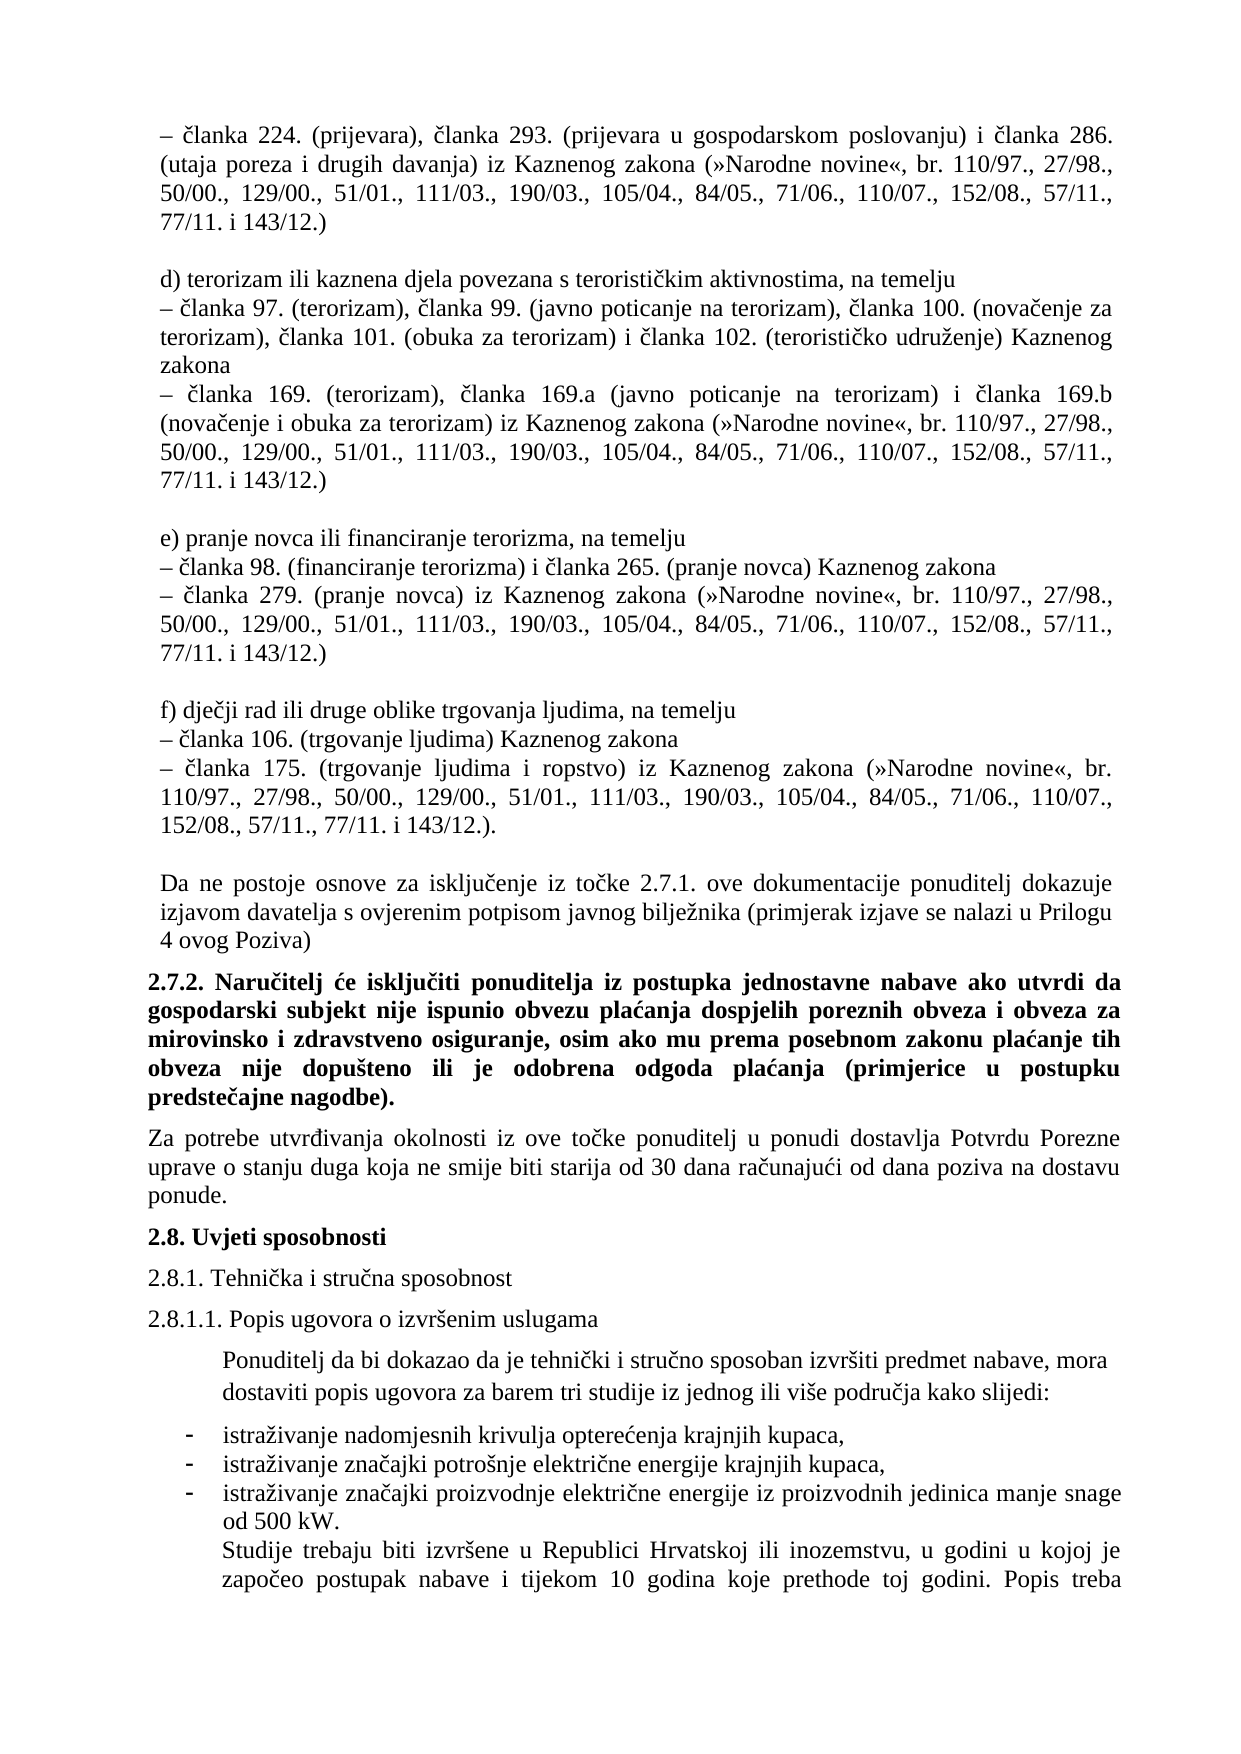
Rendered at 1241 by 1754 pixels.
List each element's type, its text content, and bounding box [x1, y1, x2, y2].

text – članka 98. (financiranje terorizma) i članka 265. (pranje novca) Kaznenog zakona [160, 552, 1114, 581]
text 2.8. Uvjeti sposobnosti [148, 1222, 1122, 1251]
list istraživanje nadomjesnih krivulja opterećenja krajnjih kupaca, [185, 1420, 1122, 1449]
text e) pranje novca ili financiranje terorizma, na temelju [160, 523, 1114, 552]
text – članka 169. (terorizam), članka 169.a (javno poticanje na terorizam) i članka 169.b (novačenje i obuka za terorizam) iz Kaznenog zakona (»Narodne novine«, br. 110/97., 27/98., 50/00., 129/00., 51/01., 111/03., 190/03., 105/04., 84/05., 71/06., 110/07., 152/08., 57/11., 77/11. i 143/12.) [160, 379, 1114, 494]
text – članka 106. (trgovanje ljudima) Kaznenog zakona [160, 724, 1114, 753]
text f) dječji rad ili druge oblike trgovanja ljudima, na temelju [160, 696, 1114, 724]
text d) terorizam ili kaznena djela povezana s terorističkim aktivnostima, na temelju [160, 264, 1114, 293]
text 2.7.2. Naručitelj će isključiti ponuditelja iz postupka jednostavne nabave ako utvrdi da gospodarski subjekt nije ispunio obvezu plaćanja dospjelih poreznih obveza i obveza za mirovinsko i zdravstveno osiguranje, osim ako mu prema posebnom zakonu plaćanje tih obveza nije dopušteno ili je odobrena odgoda plaćanja (primjerice u postupku predstečajne nagodbe). [148, 967, 1122, 1111]
text – članka 175. (trgovanje ljudima i ropstvo) iz Kaznenog zakona (»Narodne novine«, br. 110/97., 27/98., 50/00., 129/00., 51/01., 111/03., 190/03., 105/04., 84/05., 71/06., 110/07., 152/08., 57/11., 77/11. i 143/12.). [160, 753, 1114, 839]
text 2.8.1.1. Popis ugovora o izvršenim uslugama [148, 1304, 1122, 1333]
text 2.8.1. Tehnička i stručna sposobnost [148, 1263, 1122, 1292]
text – članka 279. (pranje novca) iz Kaznenog zakona (»Narodne novine«, br. 110/97., 27/98., 50/00., 129/00., 51/01., 111/03., 190/03., 105/04., 84/05., 71/06., 110/07., 152/08., 57/11., 77/11. i 143/12.) [160, 581, 1114, 667]
text Da ne postoje osnove za isključenje iz točke 2.7.1. ove dokumentacije ponuditelj dokazuje izjavom davatelja s ovjerenim potpisom javnog bilježnika (primjerak izjave se nalazi u Prilogu 4 ovog Poziva) [160, 868, 1114, 954]
list istraživanje značajki proizvodnje električne energije iz proizvodnih jedinica manje snage od 500 kW. [185, 1478, 1122, 1535]
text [222, 1535, 1122, 1593]
list istraživanje značajki potrošnje električne energije krajnjih kupaca, [185, 1449, 1122, 1478]
text – članka 97. (terorizam), članka 99. (javno poticanje na terorizam), članka 100. (novačenje za terorizam), članka 101. (obuka za terorizam) i članka 102. (terorističko udruženje) Kaznenog zakona [160, 293, 1114, 379]
list Ponuditelj da bi dokazao da je tehnički i stručno sposoban izvršiti predmet nabave, mora dostaviti popis ugovora za barem tri studije iz jednog ili više područja kako slijedi: [222, 1346, 1122, 1405]
text Za potrebe utvrđivanja okolnosti iz ove točke ponuditelj u ponudi dostavlja Potvrdu Porezne uprave o stanju duga koja ne smije biti starija od 30 dana računajući od dana poziva na dostavu ponude. [148, 1123, 1122, 1209]
text – članka 224. (prijevara), članka 293. (prijevara u gospodarskom poslovanju) i članka 286. (utaja poreza i drugih davanja) iz Kaznenog zakona (»Narodne novine«, br. 110/97., 27/98., 50/00., 129/00., 51/01., 111/03., 190/03., 105/04., 84/05., 71/06., 110/07., 152/08., 57/11., 77/11. i 143/12.) [160, 121, 1114, 236]
